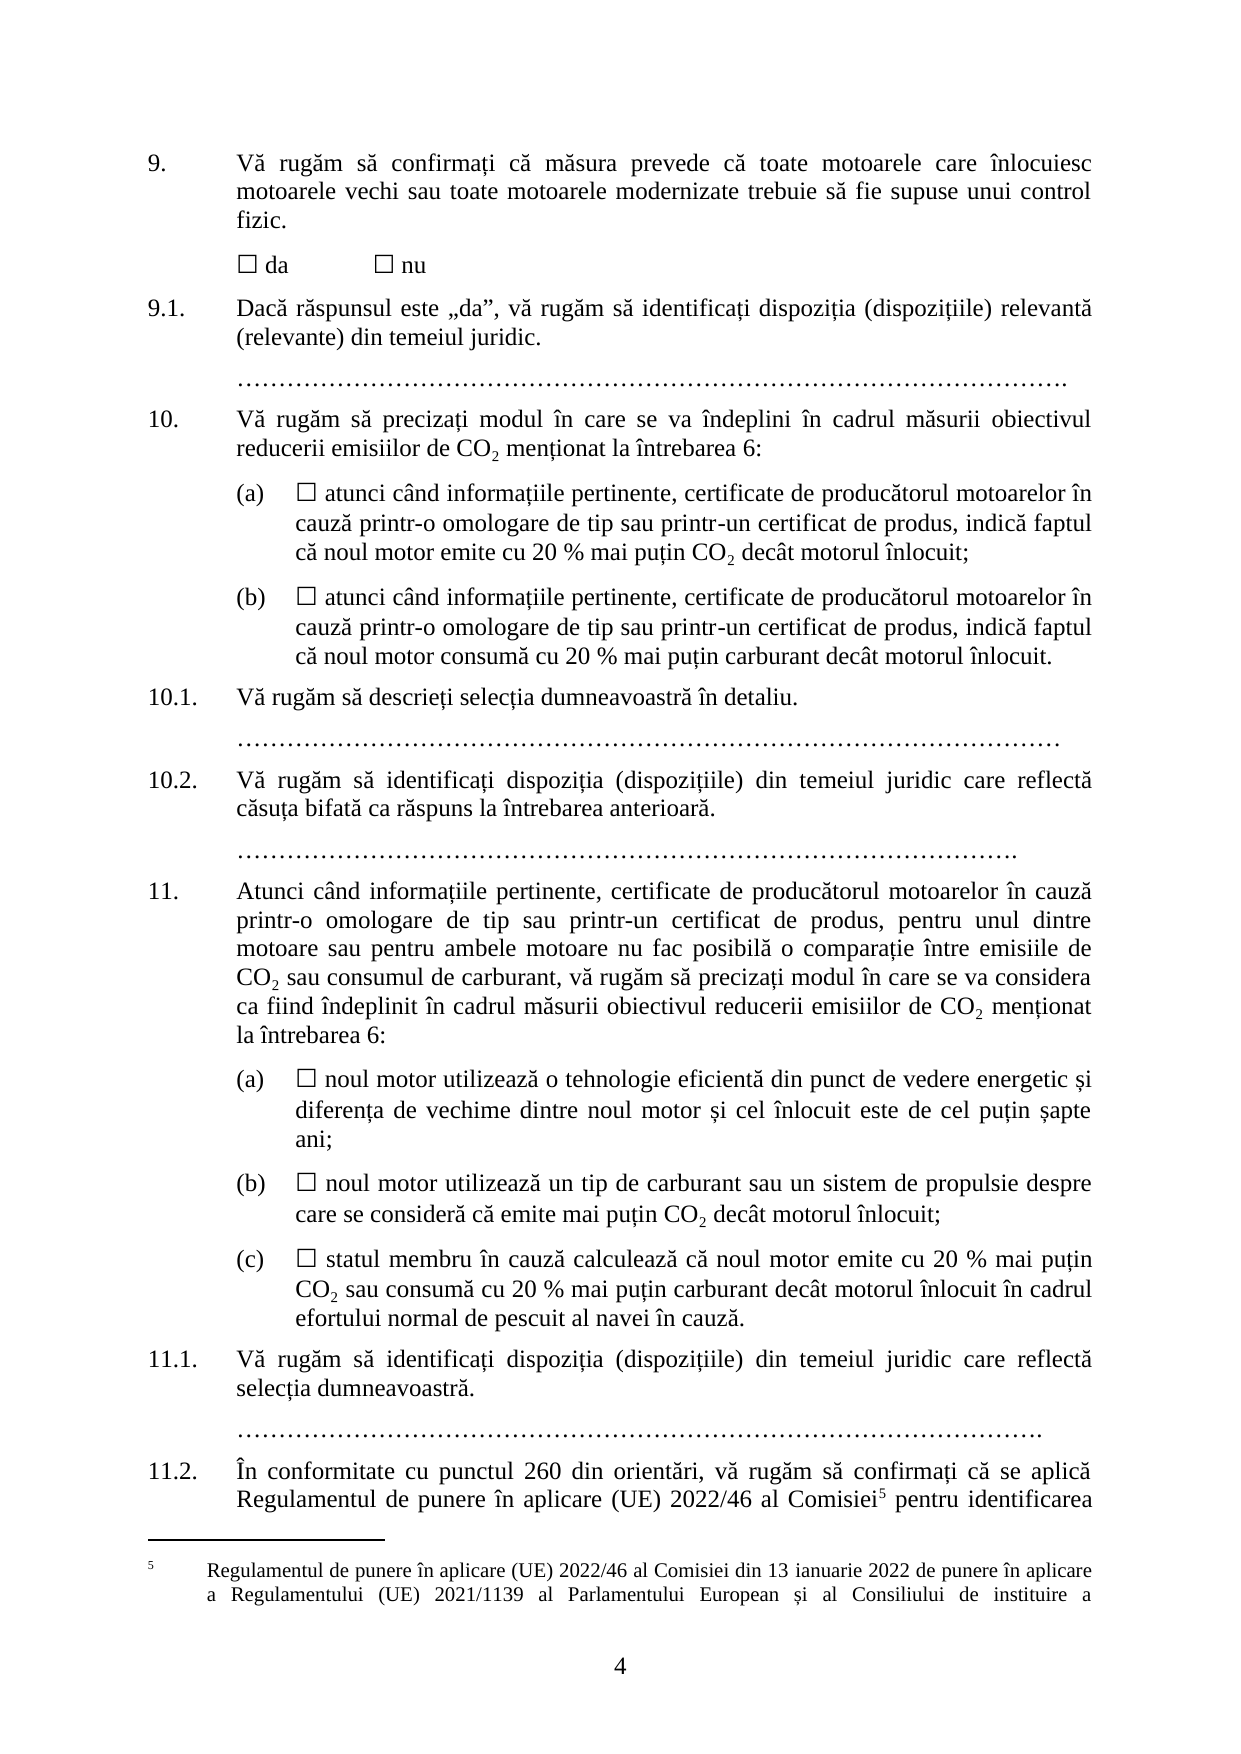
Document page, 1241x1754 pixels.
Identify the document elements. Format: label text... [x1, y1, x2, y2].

text …………………………………………………………………………………. [236, 835, 1093, 863]
text (b) atunci când informațiile pertinente, certificate de producătorul motoarelor în cauză printr-o omologare de tip sau printr-un certificat de produs, indică faptul că noul motor consumă cu 20 % mai puțin carburant decât motorul înlocuit. [236, 578, 1093, 670]
text da nu [236, 246, 1093, 280]
text ……………………………………………………………………………………. [236, 1414, 1093, 1443]
text (a) noul motor utilizează o tehnologie eficientă din punct de vedere energetic și diferența de vechime dintre noul motor și cel înlocuit este de cel puțin șapte ani; [236, 1061, 1093, 1153]
text ……………………………………………………………………………………… [236, 723, 1093, 752]
text (c) statul membru în cauză calculează că noul motor emite cu 20 % mai puțin CO₂ sau consumă cu 20 % mai puțin carburant decât motorul înlocuit în cadrul efortului normal de pescuit al navei în cauză. [236, 1240, 1093, 1332]
text ………………………………………………………………………………………. [236, 363, 1093, 392]
text (b) noul motor utilizează un tip de carburant sau un sistem de propulsie despre care se consideră că emite mai puțin CO₂ decât motorul înlocuit; [236, 1165, 1093, 1228]
text 10.2. Vă rugăm să identificați dispoziția (dispozițiile) din temeiul juridic care reflectă căsuța bifată ca răspuns la întrebarea anterioară. [148, 765, 1093, 822]
text 9. Vă rugăm să confirmați că măsura prevede că toate motoarele care înlocuiesc motoarele vechi sau toate motoarele modernizate trebuie să fie supuse unui control fizic. [148, 148, 1093, 234]
text 10. Vă rugăm să precizați modul în care se va îndeplini în cadrul măsurii obiectivul reducerii emisiilor de CO₂ menționat la întrebarea 6: [148, 404, 1093, 462]
text 10.1. Vă rugăm să descrieți selecția dumneavoastră în detaliu. [148, 682, 1093, 711]
text 11. Atunci când informațiile pertinente, certificate de producătorul motoarelor în cauză printr-o omologare de tip sau printr-un certificat de produs, pentru unul dintre motoare sau pentru ambele motoare nu fac posibilă o comparație între emisiile de CO₂ sau consumul de carburant, vă rugăm să precizați modul în care se va considera ca fiind îndeplinit în cadrul măsurii obiectivul reducerii emisiilor de CO₂ menționat la întrebarea 6: [148, 876, 1093, 1048]
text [148, 1456, 1093, 1513]
text 9.1. Dacă răspunsul este „da”, vă rugăm să identificați dispoziția (dispozițiile) relevantă (relevante) din temeiul juridic. [148, 293, 1093, 350]
text 11.1. Vă rugăm să identificați dispoziția (dispozițiile) din temeiul juridic care reflectă selecția dumneavoastră. [148, 1344, 1093, 1402]
text (a) atunci când informațiile pertinente, certificate de producătorul motoarelor în cauză printr-o omologare de tip sau printr-un certificat de produs, indică faptul că noul motor emite cu 20 % mai puțin CO₂ decât motorul înlocuit; [236, 474, 1093, 566]
